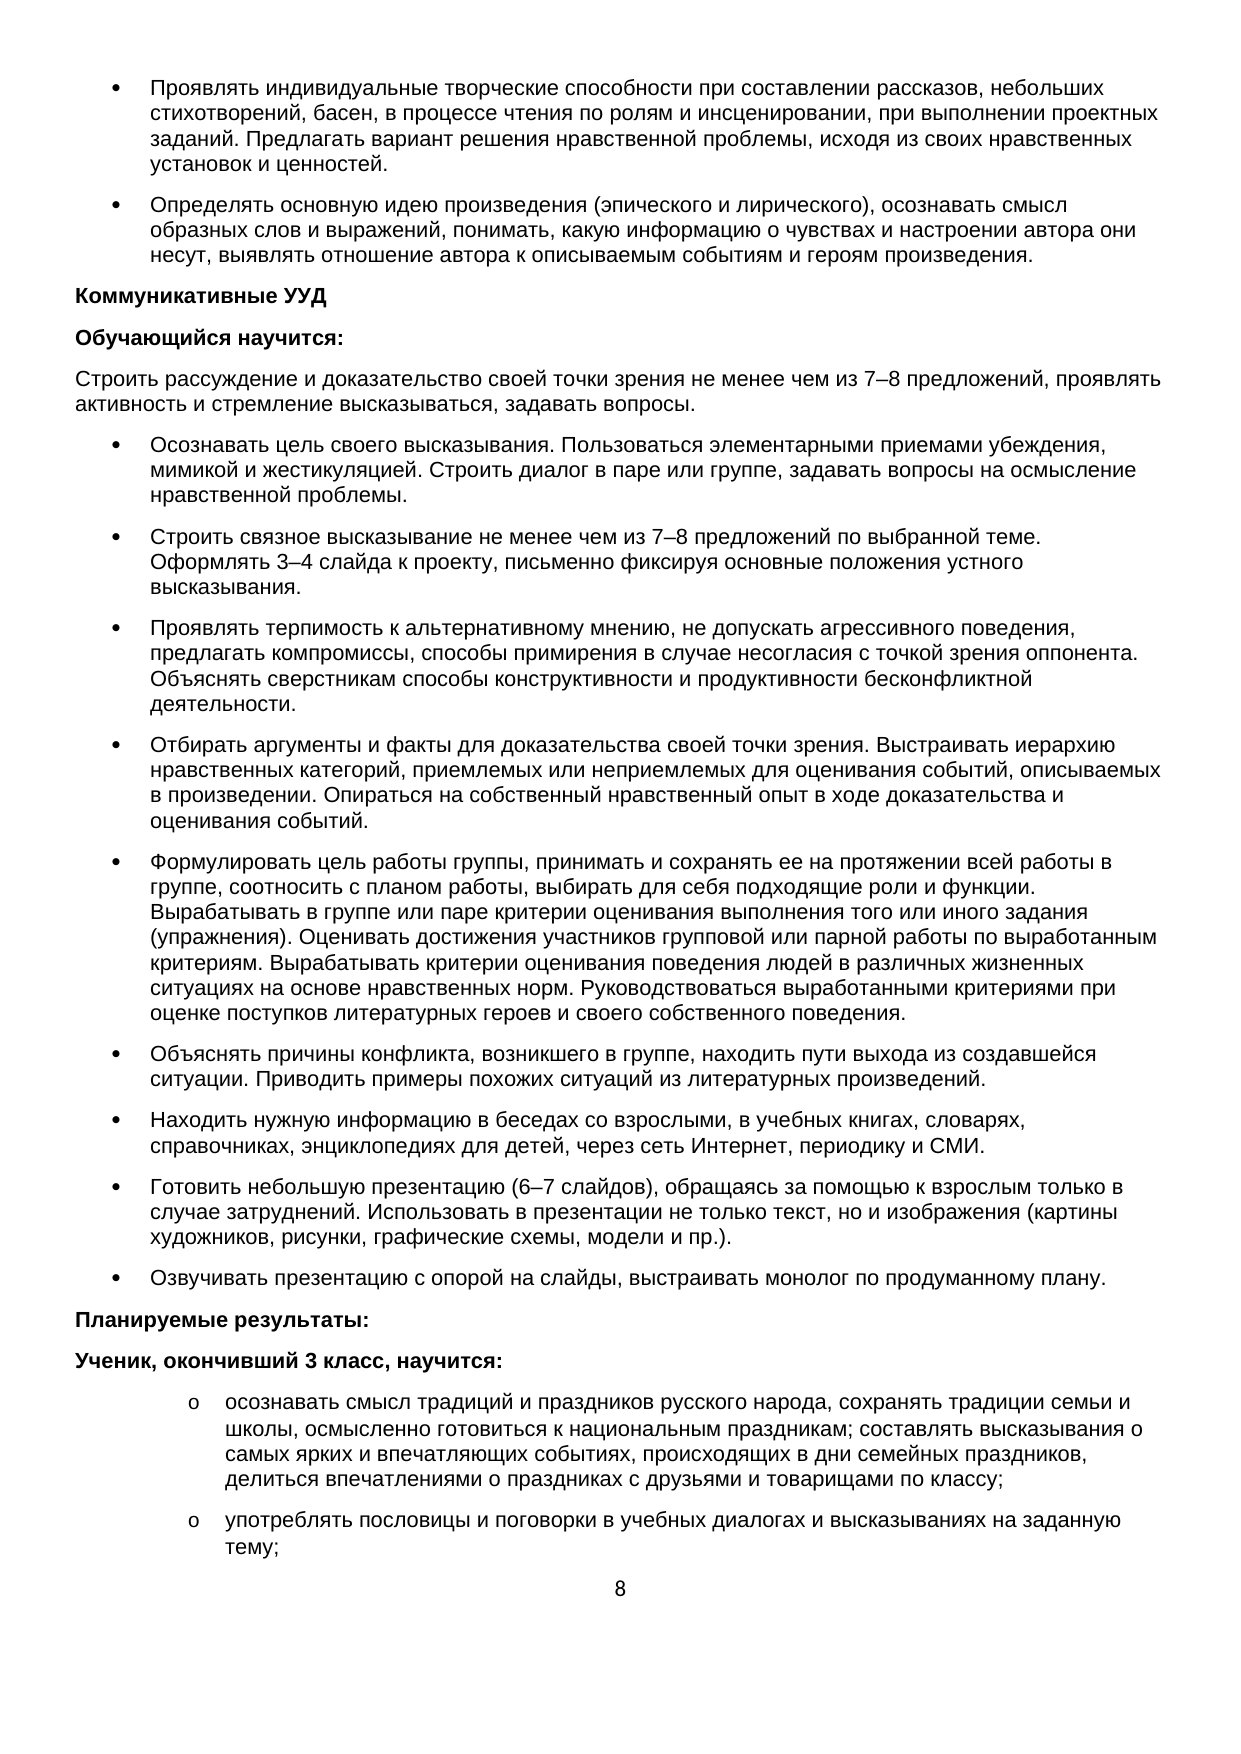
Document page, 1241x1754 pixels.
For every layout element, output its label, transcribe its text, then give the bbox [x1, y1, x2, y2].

list осознавать смысл традиций и праздников русского народа, сохранять традиции семьи и школы, осмысленно готовиться к национальным праздникам; составлять высказывания о самых ярких и впечатляющих событиях, происходящих в дни семейных праздников, делиться впечатлениями о праздниках с друзьями и товарищами по классу; [187, 1389, 1165, 1491]
list Отбирать аргументы и факты для доказательства своей точки зрения. Выстраивать иерархию нравственных категорий, приемлемых или неприемлемых для оценивания событий, описываемых в произведении. Опираться на собственный нравственный опыт в ходе доказательства и оценивания событий. [112, 732, 1165, 833]
list Определять основную идею произведения (эпического и лирического), осознавать смысл образных слов и выражений, понимать, какую информацию о чувствах и настроении автора они несут, выявлять отношение автора к описываемым событиям и героям произведения. [112, 192, 1165, 267]
text Обучающийся научится: [75, 324, 1165, 350]
list Объяснять причины конфликта, возникшего в группе, находить пути выхода из создавшейся ситуации. Приводить примеры похожих ситуаций из литературных произведений. [112, 1041, 1165, 1091]
list употреблять пословицы и поговорки в учебных диалогах и высказываниях на заданную тему; [187, 1507, 1165, 1559]
list Озвучивать презентацию с опорой на слайды, выстраивать монолог по продуманному плану. [112, 1265, 1165, 1291]
list Готовить небольшую презентацию (6–7 слайдов), обращаясь за помощью к взрослым только в случае затруднений. Использовать в презентации не только текст, но и изображения (картины художников, рисунки, графические схемы, модели и пр.). [112, 1174, 1165, 1249]
list Проявлять индивидуальные творческие способности при составлении рассказов, небольших стихотворений, басен, в процессе чтения по ролям и инсценировании, при выполнении проектных заданий. Предлагать вариант решения нравственной проблемы, исходя из своих нравственных установок и ценностей. [112, 75, 1165, 176]
text Строить рассуждение и доказательство своей точки зрения не менее чем из 7–8 предложений, проявлять активность и стремление высказываться, задавать вопросы. [75, 366, 1165, 416]
text Ученик, окончивший 3 класс, научится: [75, 1348, 1165, 1373]
list Строить связное высказывание не менее чем из 7–8 предложений по выбранной теме. Оформлять 3–4 слайда к проекту, письменно фиксируя основные положения устного высказывания. [112, 523, 1165, 599]
text Планируемые результаты: [75, 1306, 1165, 1332]
text Коммуникативные УУД [75, 283, 1165, 308]
list Находить нужную информацию в беседах со взрослыми, в учебных книгах, словарях, справочниках, энциклопедиях для детей, через сеть Интернет, периодику и СМИ. [112, 1107, 1165, 1158]
list Проявлять терпимость к альтернативному мнению, не допускать агрессивного поведения, предлагать компромиссы, способы примирения в случае несогласия с точкой зрения оппонента. Объяснять сверстникам способы конструктивности и продуктивности бесконфликтной деятельности. [112, 615, 1165, 716]
list Осознавать цель своего высказывания. Пользоваться элементарными приемами убеждения, мимикой и жестикуляцией. Строить диалог в паре или группе, задавать вопросы на осмысление нравственной проблемы. [112, 432, 1165, 508]
list Формулировать цель работы группы, принимать и сохранять ее на протяжении всей работы в группе, соотносить с планом работы, выбирать для себя подходящие роли и функции. Вырабатывать в группе или паре критерии оценивания выполнения того или иного задания (упражнения). Оценивать достижения участников групповой или парной работы по выработанным критериям. Вырабатывать критерии оценивания поведения людей в различных жизненных ситуациях на основе нравственных норм. Руководствоваться выработанными критериями при оценке поступков литературных героев и своего собственного поведения. [112, 849, 1165, 1025]
